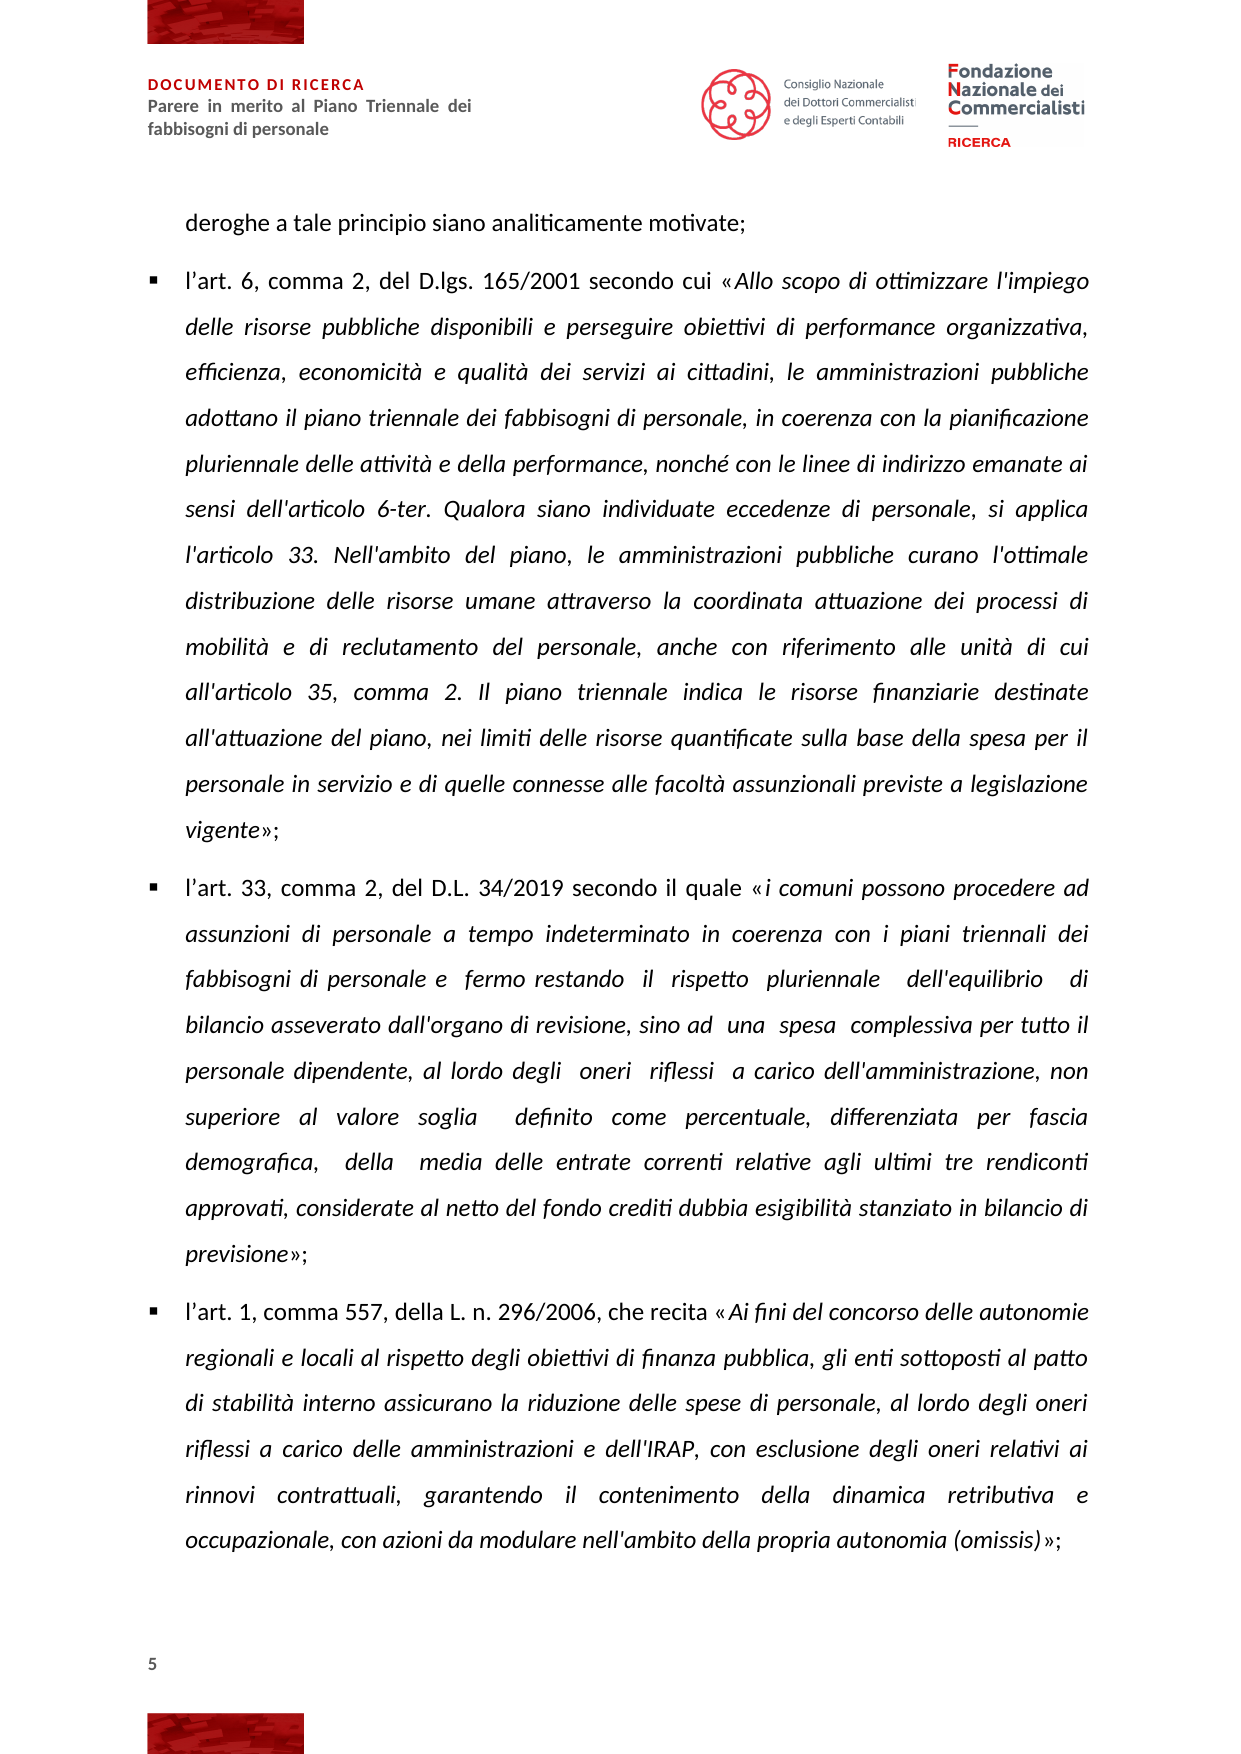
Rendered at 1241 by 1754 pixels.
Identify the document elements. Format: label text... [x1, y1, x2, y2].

list l’art. 33, comma 2, del D.L. 34/2019 secondo il quale «i comuni possono procedere ad assunzioni di personale a tempo indeterminato in coerenza con i piani triennali dei fabbisogni di personale e fermo restando il rispetto pluriennale dell'equilibrio di bilancio asseverato dall'organo di revisione, sino ad una spesa complessiva per tutto il personale dipendente, al lordo degli oneri riflessi a carico dell'amministrazione, non superiore al valore soglia definito come percentuale, differenziata per fascia demografica, della media delle entrate correnti relative agli ultimi tre rendiconti approvati, considerate al netto del fondo crediti dubbia esigibilità stanziato in bilancio di previsione»; [148, 872, 1092, 1268]
picture [148, 1714, 304, 1754]
list l’art. 1, comma 557, della L. n. 296/2006, che recita «Ai fini del concorso delle autonomie regionali e locali al rispetto degli obiettivi di finanza pubblica, gli enti sottoposti al patto di stabilità interno assicurano la riduzione delle spese di personale, al lordo degli oneri riflessi a carico delle amministrazioni e dell'IRAP, con esclusione degli oneri relativi ai rinnovi contrattuali, garantendo il contenimento della dinamica retributiva e occupazionale, con azioni da modulare nell'ambito della propria autonomia (omissis)»; [148, 1296, 1092, 1555]
picture [948, 63, 1085, 147]
picture [701, 69, 916, 140]
picture [148, 0, 304, 44]
list l’art. 6, comma 2, del D.lgs. 165/2001 secondo cui «Allo scopo di ottimizzare l'impiego delle risorse pubbliche disponibili e perseguire obiettivi di performance organizzativa, efficienza, economicità e qualità dei servizi ai cittadini, le amministrazioni pubbliche adottano il piano triennale dei fabbisogni di personale, in coerenza con la pianificazione pluriennale delle attività e della performance, nonché con le linee di indirizzo emanate ai sensi dell'articolo 6-ter. Qualora siano individuate eccedenze di personale, si applica l'articolo 33. Nell'ambito del piano, le amministrazioni pubbliche curano l'ottimale distribuzione delle risorse umane attraverso la coordinata attuazione dei processi di mobilità e di reclutamento del personale, anche con riferimento alle unità di cui all'articolo 35, comma 2. Il piano triennale indica le risorse finanziarie destinate all'attuazione del piano, nei limiti delle risorse quantificate sulla base della spesa per il personale in servizio e di quelle connesse alle facoltà assunzionali previste a legislazione vigente»; [148, 265, 1092, 844]
